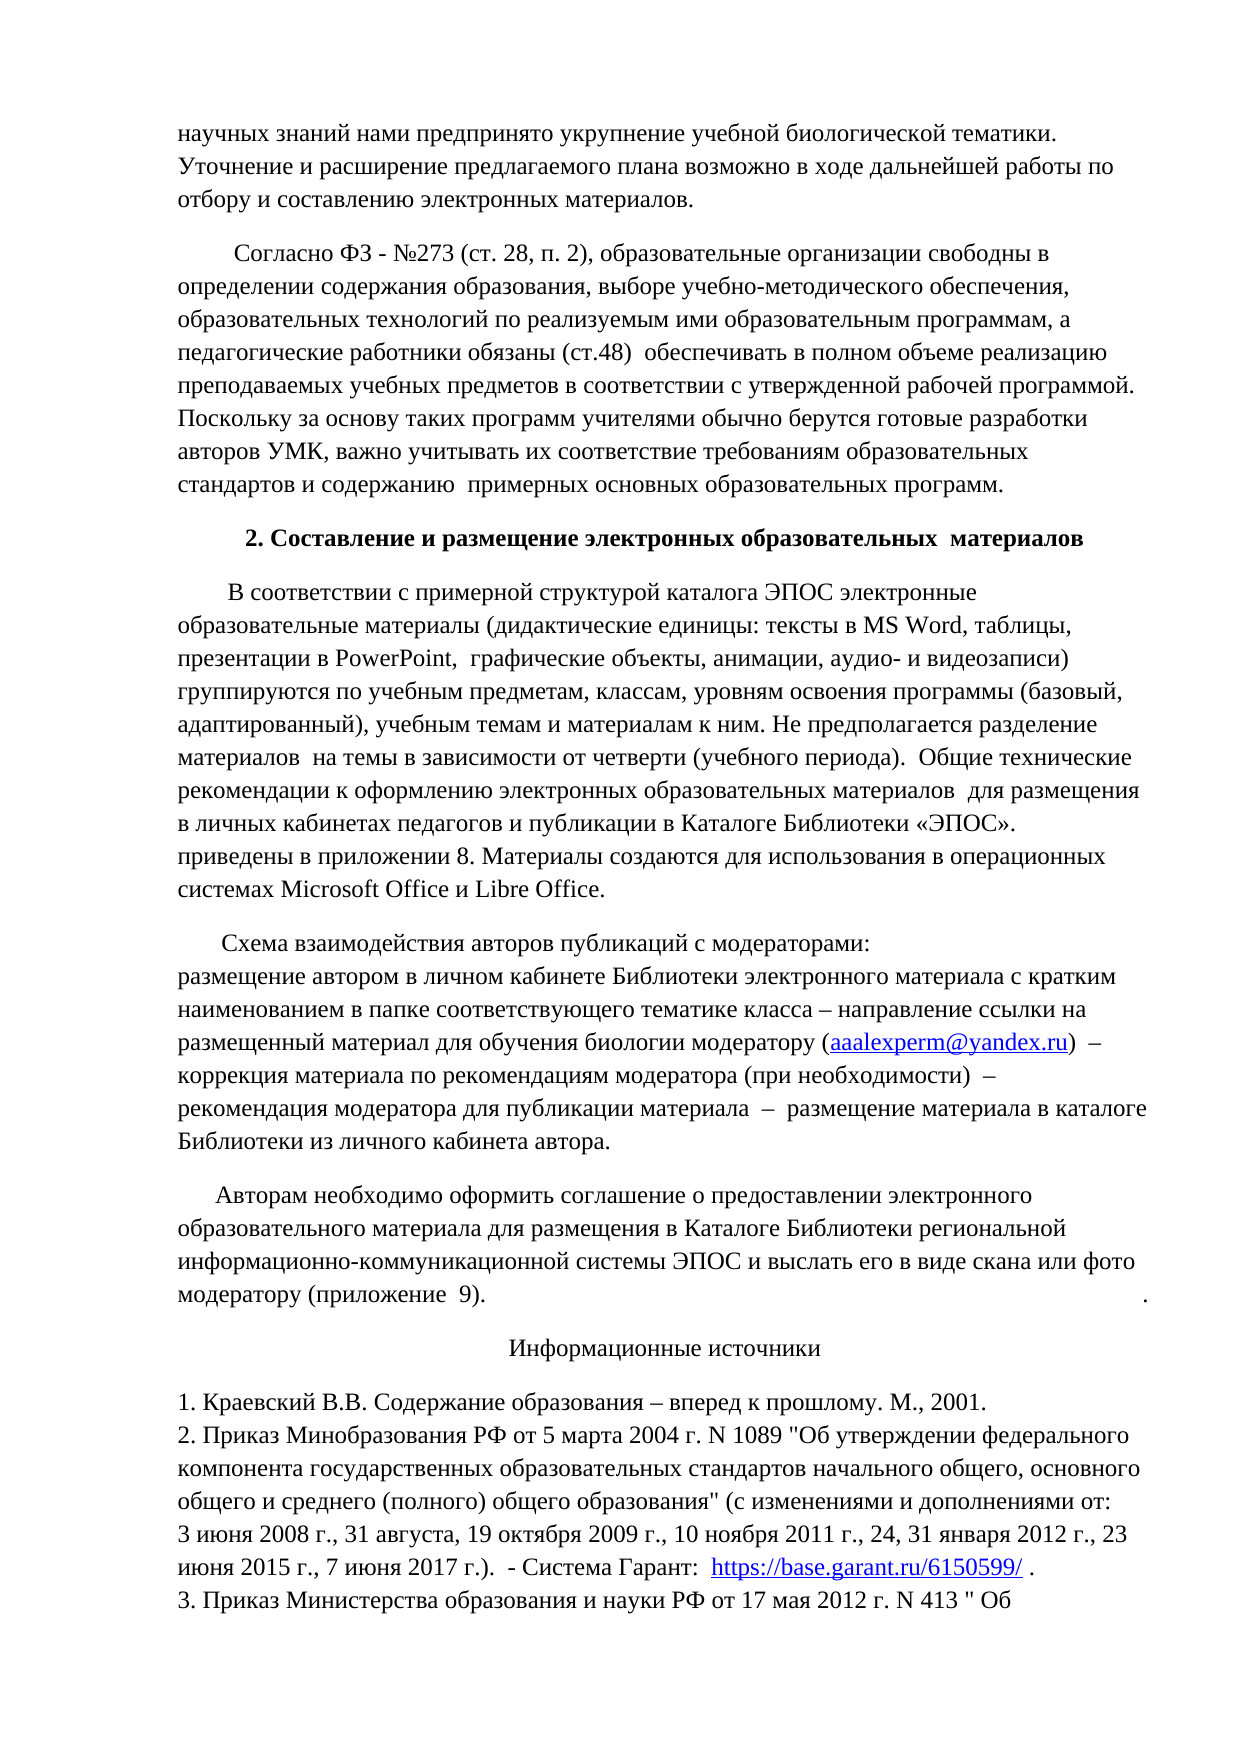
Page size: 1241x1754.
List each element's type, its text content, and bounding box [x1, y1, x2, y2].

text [177, 1387, 1152, 1613]
text 2. Составление и размещение электронных образовательных материалов [177, 523, 1152, 552]
text Авторам необходимо оформить соглашение о предоставлении электронного образовательного материала для размещения в Каталоге Библиотеки региональной информационно-коммуникационной системы ЭПОС и выслать его в виде скана или фото модератору (приложение 9). . [177, 1180, 1152, 1308]
text Согласно ФЗ - №273 (ст. 28, п. 2), образовательные организации свободны в определении содержания образования, выборе учебно-методического обеспечения, образовательных технологий по реализуемым ими образовательным программам, а педагогические работники обязаны (ст.48) обеспечивать в полном объеме реализацию преподаваемых учебных предметов в соответствии с утвержденной рабочей программой. Поскольку за основу таких программ учителями обычно берутся готовые разработки авторов УМК, важно учитывать их соответствие требованиям образовательных стандартов и содержанию примерных основных образовательных программ. [177, 238, 1152, 498]
text В соответствии с примерной структурой каталога ЭПОС электронные образовательные материалы (дидактические единицы: тексты в MS Word, таблицы, презентации в PowerPoint, графические объекты, анимации, аудио- и видеозаписи) группируются по учебным предметам, классам, уровням освоения программы (базовый, адаптированный), учебным темам и материалам к ним. Не предполагается разделение материалов на темы в зависимости от четверти (учебного периода). Общие технические рекомендации к оформлению электронных образовательных материалов для размещения в личных кабинетах педагогов и публикации в Каталоге Библиотеки «ЭПОС». приведены в приложении 8. Материалы создаются для использования в операционных системах Microsoft Office и Libre Office. [177, 577, 1152, 903]
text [177, 118, 1152, 213]
text Информационные источники [177, 1333, 1152, 1362]
text Схема взаимодействия авторов публикаций с модераторами: размещение автором в личном кабинете Библиотеки электронного материала с кратким наименованием в папке соответствующего тематике класса – направление ссылки на размещенный материал для обучения биологии модератору (aaalexperm@yandex.ru) – коррекция материала по рекомендациям модератора (при необходимости) – рекомендация модератора для публикации материала – размещение материала в каталоге Библиотеки из личного кабинета автора. [177, 928, 1152, 1155]
